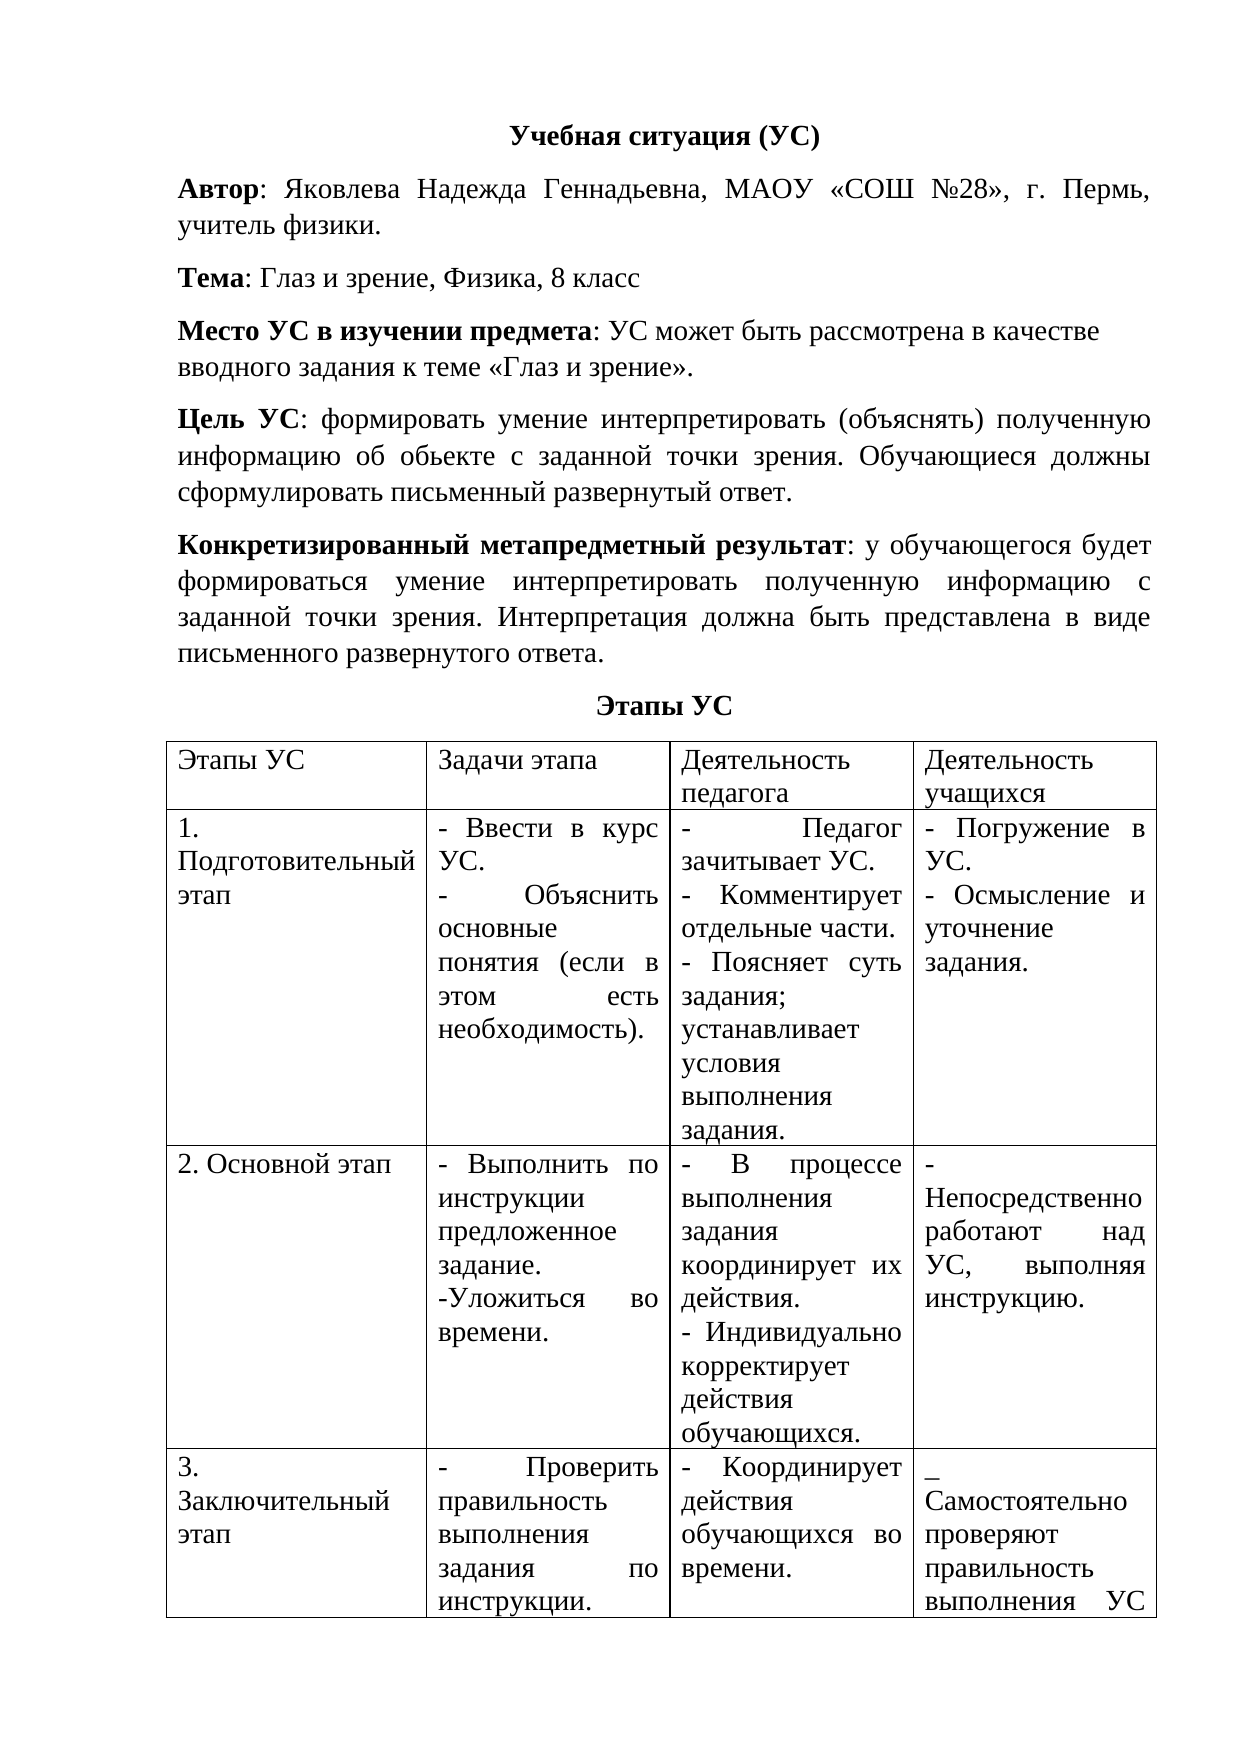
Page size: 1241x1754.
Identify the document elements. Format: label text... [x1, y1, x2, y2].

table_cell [427, 1449, 669, 1617]
table_cell - В процессе выполнения задания координирует их действия. - Индивидуально корректирует действия обучающихся. [671, 1146, 913, 1448]
text Цель УС: формировать умение интерпретировать (объяснять) полученную информацию об обьекте с заданной точки зрения. Обучающиеся должны сформулировать письменный развернутый ответ. [177, 402, 1152, 507]
table_cell - Ввести в курс УС. - Объяснить основные понятия (если в этом есть необходимость). [427, 810, 669, 1145]
table_cell - Непосредственно работают над УС, выполняя инструкцию. [914, 1146, 1156, 1448]
table_cell - Погружение в УС. - Осмысление и уточнение задания. [914, 810, 1156, 1145]
table_cell - Выполнить по инструкции предложенное задание. -Уложиться во времени. [427, 1146, 669, 1448]
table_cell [167, 1449, 426, 1617]
table_header Деятельность педагога [671, 742, 913, 809]
table_cell - Педагог зачитывает УС. - Комментирует отдельные части. - Поясняет суть задания; устанавливает условия выполнения задания. [671, 810, 913, 1145]
text Этапы УС [177, 688, 1152, 722]
table_header Деятельность учащихся [914, 742, 1156, 809]
table_header Задачи этапа [427, 742, 669, 809]
table_cell 2. Основной этап [167, 1146, 426, 1448]
text Место УС в изучении предмета: УС может быть рассмотрена в качестве вводного задания к теме «Глаз и зрение». [177, 313, 1152, 382]
text Конкретизированный метапредметный результат: у обучающегося будет формироваться умение интерпретировать полученную информацию с заданной точки зрения. Интерпретация должна быть представлена в виде письменного развернутого ответа. [177, 527, 1152, 669]
table_header Этапы УС [167, 742, 426, 809]
text Автор: Яковлева Надежда Геннадьевна, МАОУ «СОШ №28», г. Пермь, учитель физики. [177, 171, 1152, 241]
text Учебная ситуация (УС) [177, 118, 1152, 152]
text Тема: Глаз и зрение, Физика, 8 класс [177, 260, 1152, 293]
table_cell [914, 1449, 1156, 1617]
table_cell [671, 1449, 913, 1617]
table_cell 1. Подготовительный этап [167, 810, 426, 1145]
